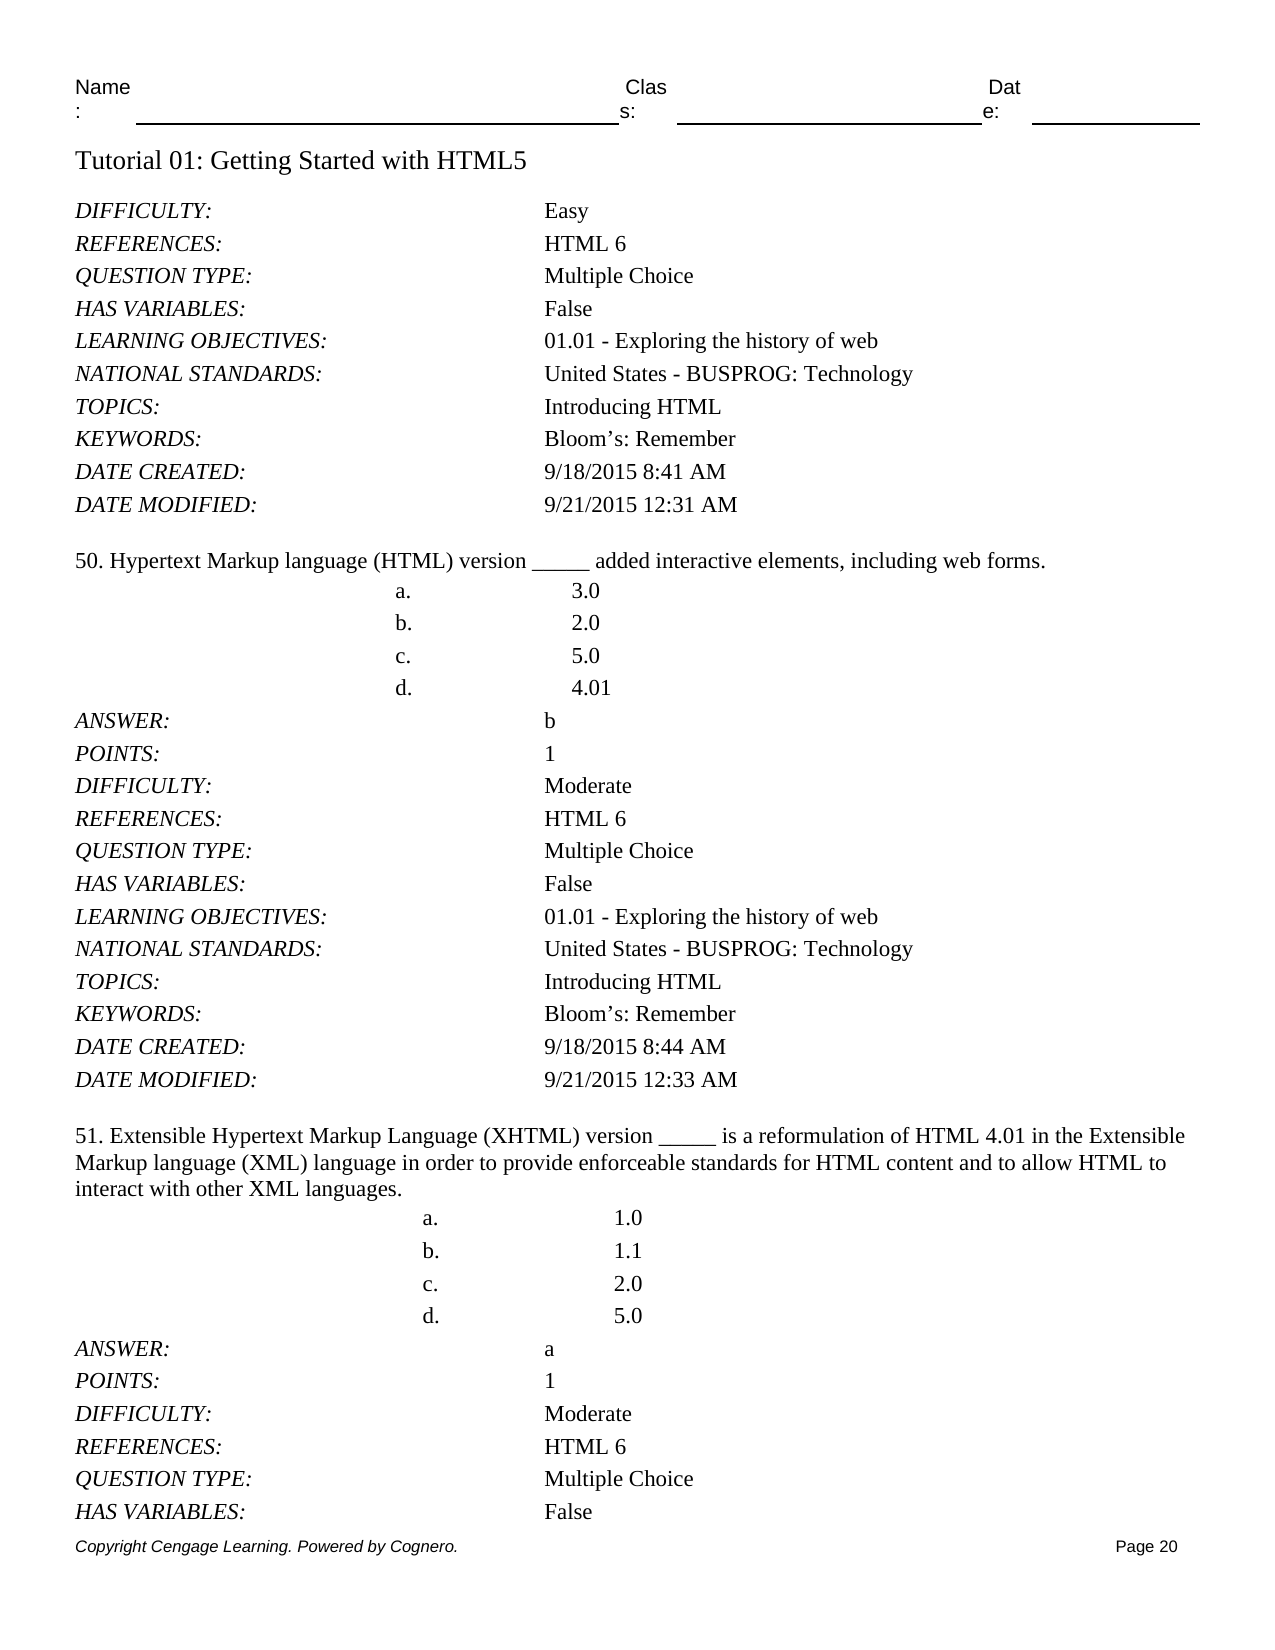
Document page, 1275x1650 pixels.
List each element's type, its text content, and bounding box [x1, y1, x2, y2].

table_header 50. ​Hypertext Markup language (HTML) version _____ added interactive elements, including web forms. [75, 547, 1200, 1095]
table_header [75, 194, 1200, 520]
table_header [75, 1122, 1200, 1527]
